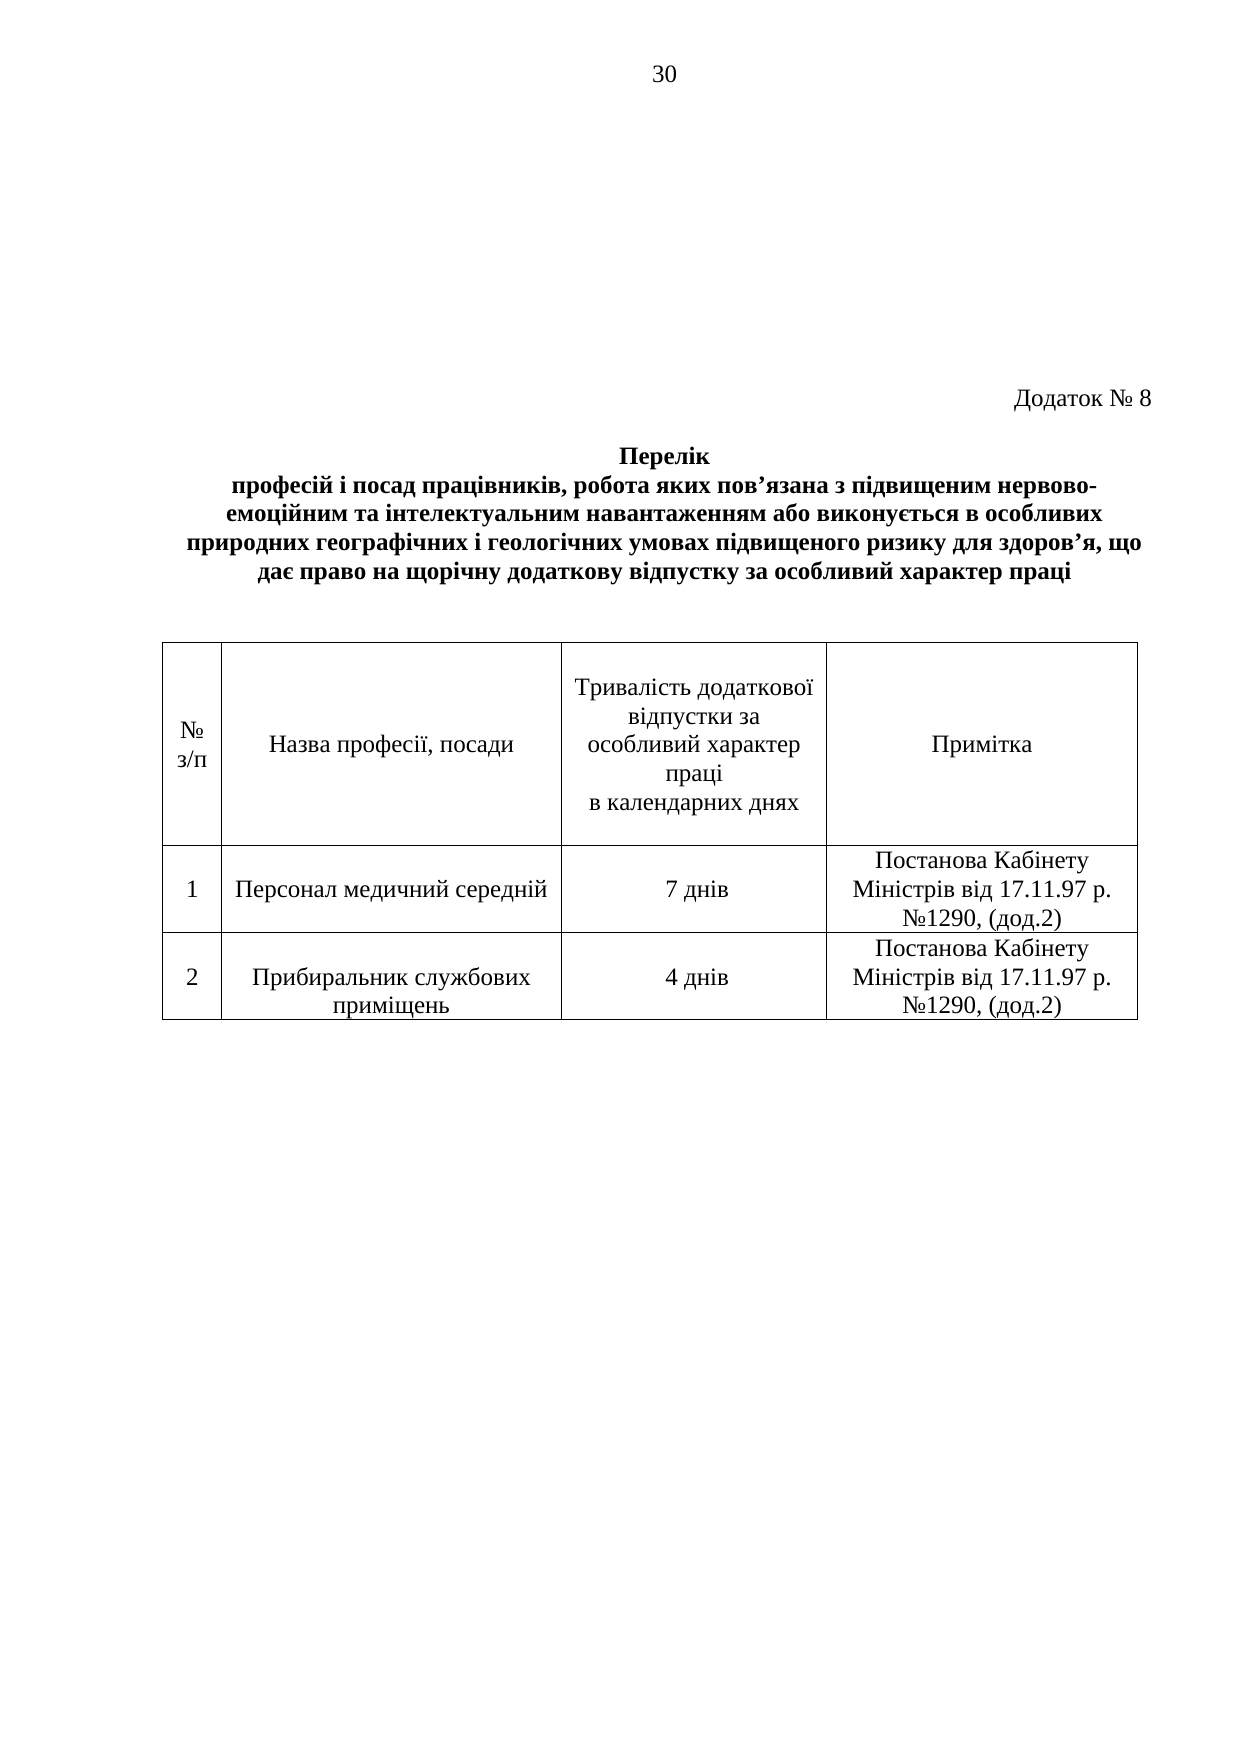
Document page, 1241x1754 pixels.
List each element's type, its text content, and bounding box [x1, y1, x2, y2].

table_cell 7 днів [562, 846, 826, 932]
table_cell 4 днів [562, 933, 826, 1019]
table_cell Персонал медичний середній [222, 846, 561, 932]
table_cell 1 [163, 846, 221, 932]
table_header Назва професії, посади [222, 643, 561, 844]
table_cell Постанова Кабінету Міністрів від 17.11.97 р. №1290, (дод.2) [827, 846, 1137, 932]
table_header Тривалість додаткової відпустки за особливий характер праці в календарних днях [562, 643, 826, 844]
table_cell Постанова Кабінету Міністрів від 17.11.97 р. №1290, (дод.2) [827, 933, 1137, 1019]
table_cell 2 [163, 933, 221, 1019]
text Перелік професій і посад працівників, робота яких пов’язана з підвищеним нервово-емоційним та інтелектуальним навантаженням або виконується в особливих природних географічних і геологічних умовах підвищеного ризику для здоров’я, що дає право на щорічну додаткову відпустку за особливий характер праці [177, 441, 1152, 585]
text Додаток № 8 [177, 383, 1152, 412]
table_header № з/п [163, 643, 221, 844]
table_cell Прибиральник службових приміщень [222, 933, 561, 1019]
table_header Примітка [827, 643, 1137, 844]
